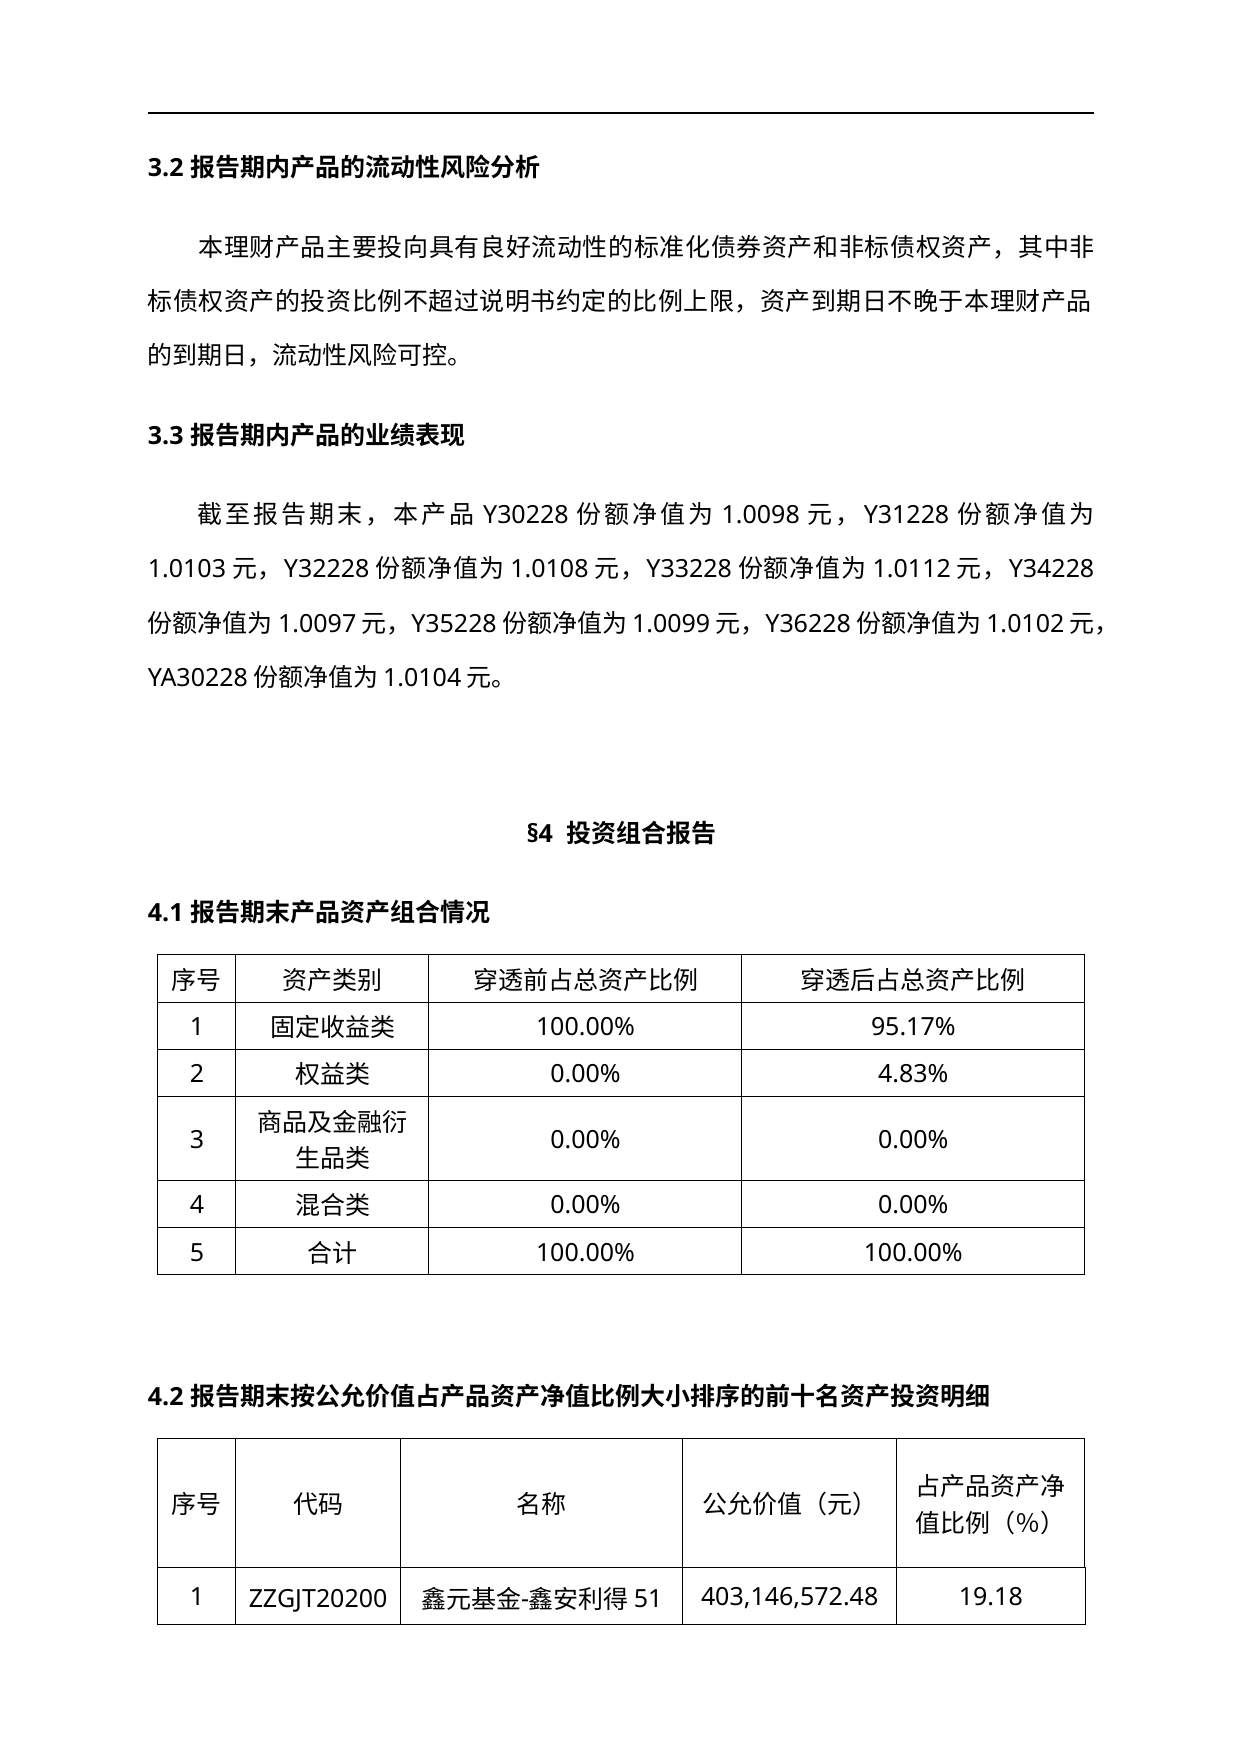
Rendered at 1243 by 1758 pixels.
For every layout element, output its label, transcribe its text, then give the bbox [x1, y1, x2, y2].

table_cell 1 [158, 1568, 235, 1623]
table_cell 固定收益类 [236, 1003, 428, 1049]
table_header 资产类别 [236, 955, 428, 1002]
table_header 名称 [401, 1439, 682, 1567]
table_cell 0.00% [429, 1050, 741, 1096]
table_cell ZZGJT202005290001 [236, 1568, 400, 1623]
text 3.3 报告期内产品的业绩表现 [148, 415, 1094, 451]
table_cell 0.00% [429, 1181, 741, 1227]
table_header 穿透后占总资产比例 [742, 955, 1084, 1002]
table_cell 100.00% [429, 1003, 741, 1049]
table_cell 商品及金融衍生品类 [236, 1097, 428, 1180]
table_cell 合计 [236, 1228, 428, 1274]
text 4.1 报告期末产品资产组合情况 [148, 892, 1094, 929]
text 3.2 报告期内产品的流动性风险分析 [148, 148, 1094, 184]
table_header 占产品资产净值比例（％） [897, 1439, 1084, 1567]
table_header 序号 [158, 955, 235, 1002]
table_cell 混合类 [236, 1181, 428, 1227]
table_cell 100.00% [742, 1228, 1084, 1274]
table_cell 19.18 [897, 1568, 1085, 1623]
text 4.2 报告期末按公允价值占产品资产净值比例大小排序的前十名资产投资明细 [148, 1376, 1094, 1413]
table_cell 权益类 [236, 1050, 428, 1096]
table_header 穿透前占总资产比例 [429, 955, 741, 1002]
text 截至报告期末，本产品Y30228份额净值为1.0098元，Y31228份额净值为1.0103元，Y32228份额净值为1.0108元，Y33228份额净值为1.0112元，Y34228份额净值为1.0097元，Y35228份额净值为1.0099元，Y36228份额净值为1.0102元，YA30228份额净值为1.0104元。 [148, 494, 1094, 694]
table_header 代码 [236, 1439, 400, 1567]
table_cell 5 [158, 1228, 235, 1274]
table_cell 3 [158, 1097, 235, 1180]
table_header 序号 [158, 1439, 235, 1567]
table_cell 鑫元基金-鑫安利得51号 [401, 1568, 682, 1623]
table_header 公允价值（元） [683, 1439, 896, 1567]
table_cell 0.00% [742, 1097, 1084, 1180]
table_cell 2 [158, 1050, 235, 1096]
table_cell 4.83% [742, 1050, 1084, 1096]
table_cell 4 [158, 1181, 235, 1227]
text 本理财产品主要投向具有良好流动性的标准化债券资产和非标债权资产，其中非标债权资产的投资比例不超过说明书约定的比例上限，资产到期日不晚于本理财产品的到期日，流动性风险可控。 [148, 227, 1094, 372]
table_cell 403,146,572.48 [683, 1568, 896, 1623]
text §4 投资组合报告 [148, 813, 1094, 849]
table_cell 100.00% [429, 1228, 741, 1274]
table_cell 0.00% [742, 1181, 1084, 1227]
table_cell 0.00% [429, 1097, 741, 1180]
table_cell 1 [158, 1003, 235, 1049]
table_cell 95.17% [742, 1003, 1084, 1049]
